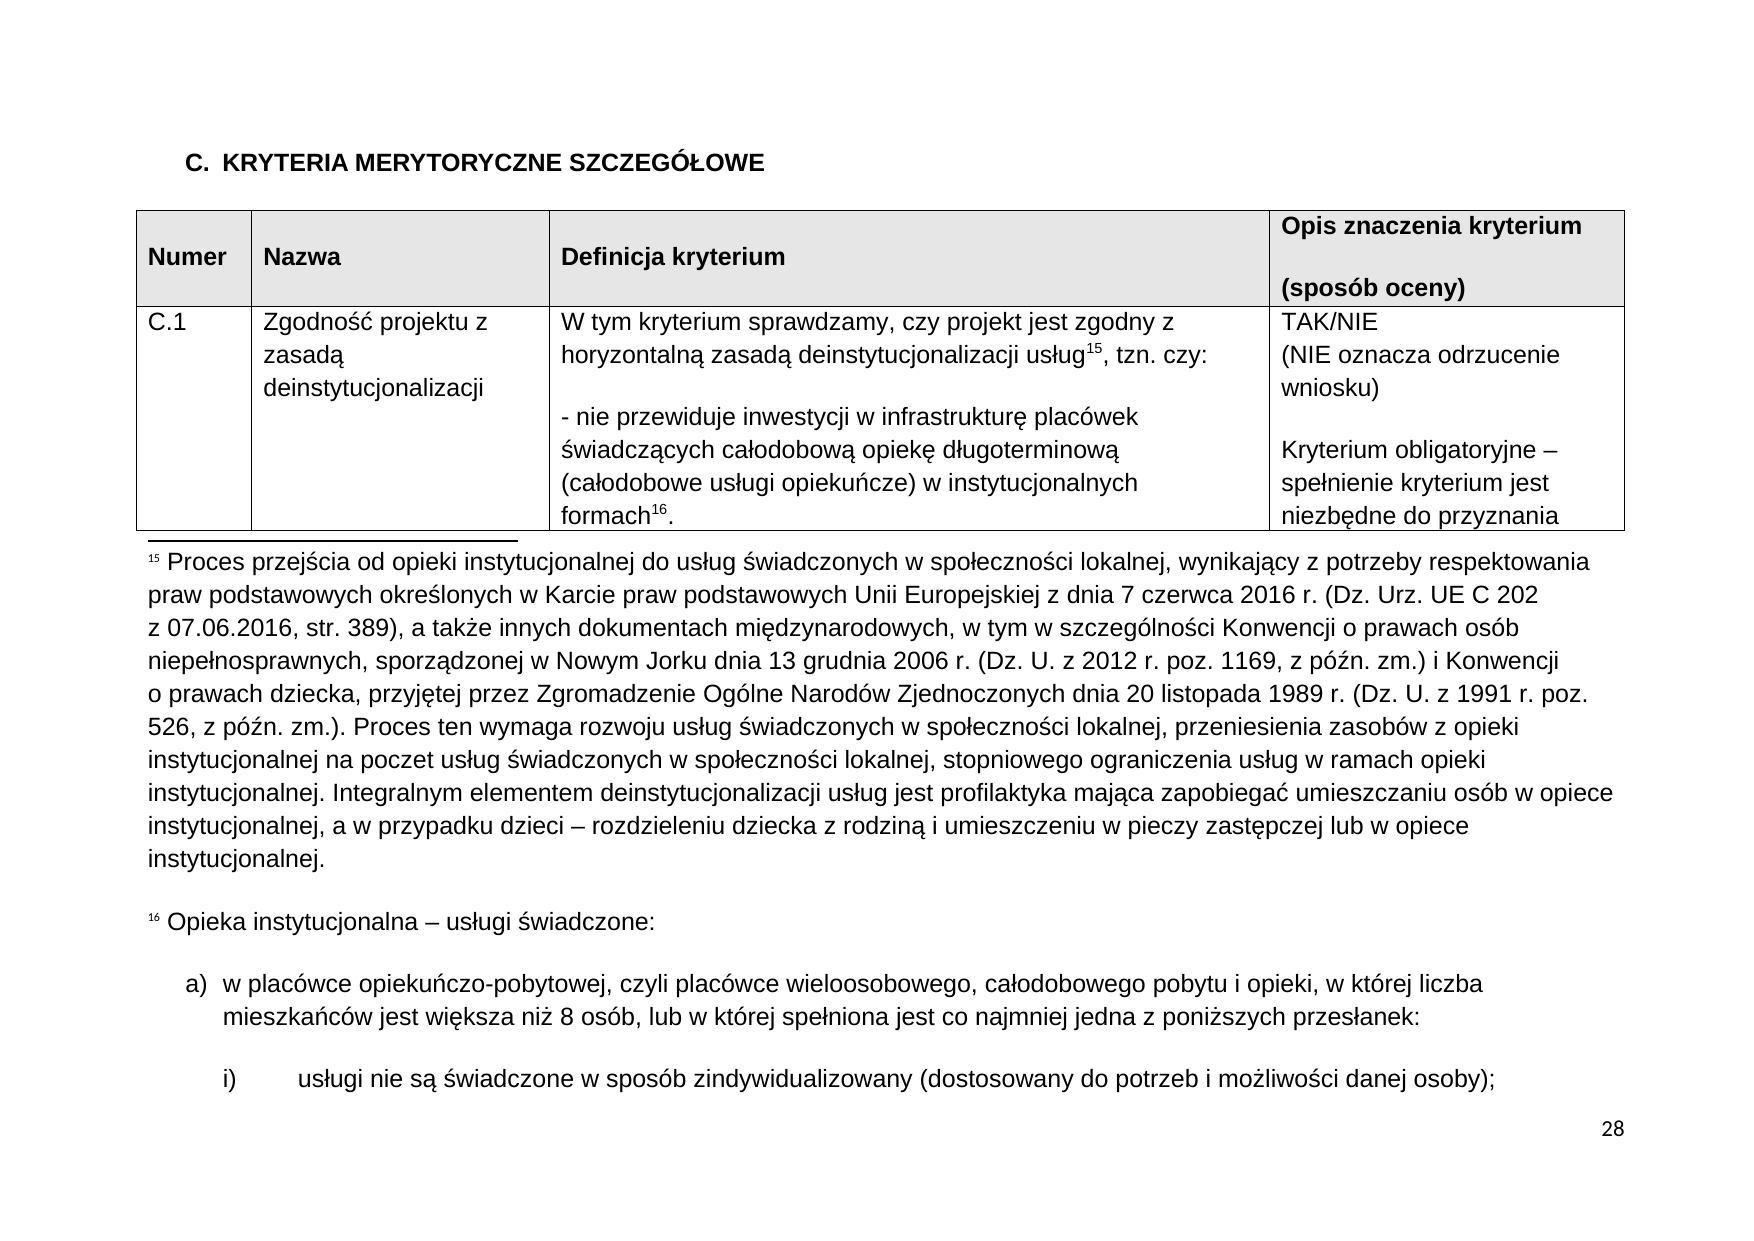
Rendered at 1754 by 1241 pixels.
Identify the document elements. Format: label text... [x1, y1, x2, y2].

subtitle KRYTERIA MERYTORYCZNE SZCZEGÓŁOWE [185, 148, 1624, 176]
table_header Definicja kryterium [550, 211, 1269, 306]
table_cell W tym kryterium sprawdzamy, czy projekt jest zgodny z horyzontalną zasadą deinstytucjonalizacji usług, tzn. czy: - nie przewiduje inwestycji w infrastrukturę placówek świadczących całodobową opiekę długoterminową (całodobowe usługi opiekuńcze) w instytucjonalnych formach. Kryterium jest weryfikowane w oparciu o wniosek o dofinansowanie projektu i załączniki. [550, 307, 1269, 530]
table_header Opis znaczenia kryterium (sposób oceny) [1270, 211, 1624, 306]
table_cell Zgodność projektu z zasadą deinstytucjonalizacji [252, 307, 549, 530]
table_cell C.1 [137, 307, 251, 530]
table_header Numer [137, 211, 251, 306]
table_header Nazwa [252, 211, 549, 306]
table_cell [1270, 307, 1624, 530]
